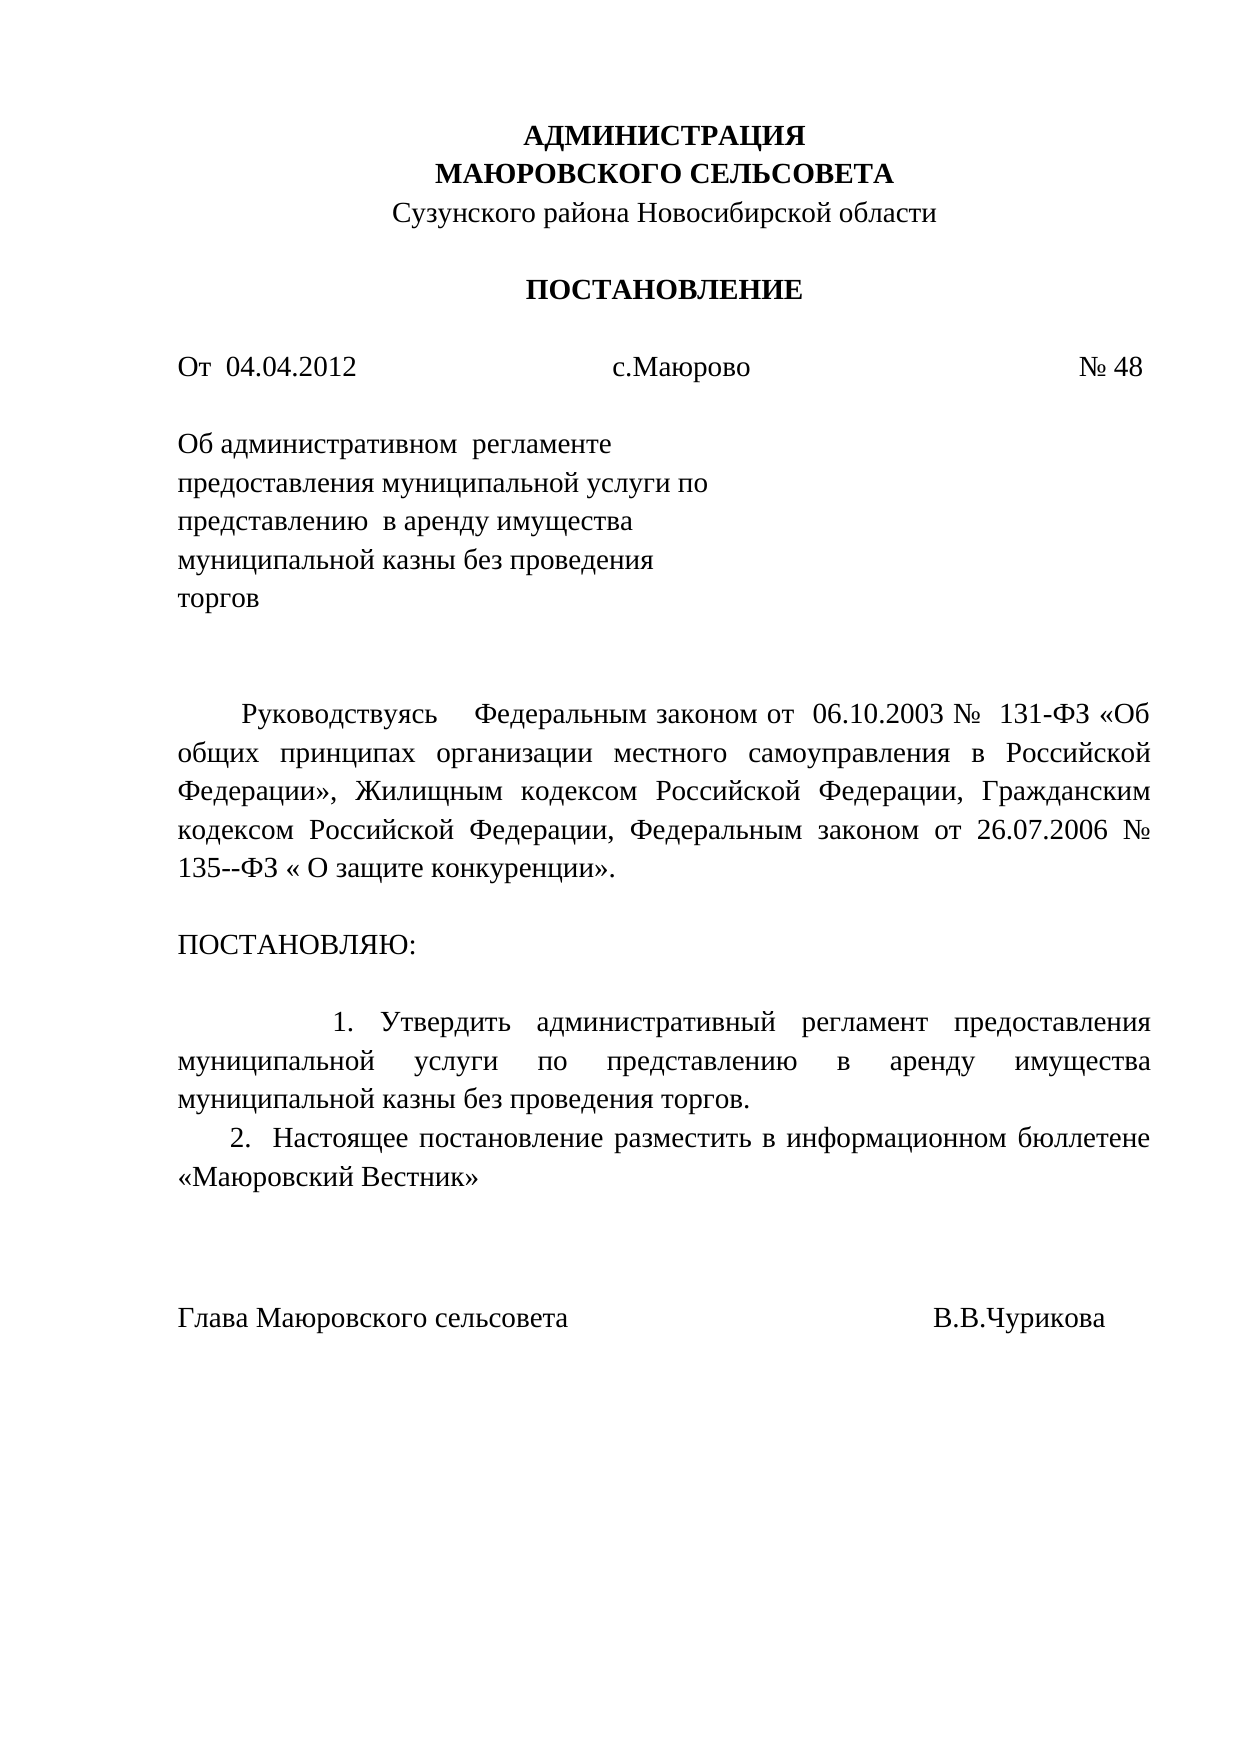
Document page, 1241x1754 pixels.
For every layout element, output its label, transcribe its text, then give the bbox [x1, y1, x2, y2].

text Руководствуясь Федеральным законом от 06.10.2003 № 131-ФЗ «Об общих принципах организации местного самоуправления в Российской Федерации», Жилищным кодексом Российской Федерации, Гражданским кодексом Российской Федерации, Федеральным законом от 26.07.2006 № 135--ФЗ « О защите конкуренции». [177, 696, 1152, 884]
text Об административном регламенте [177, 426, 1152, 460]
text представлению в аренду имущества [177, 503, 1152, 537]
text ПОСТАНОВЛЯЮ: [177, 927, 1152, 961]
text муниципальной казны без проведения [177, 542, 1152, 576]
text ПОСТАНОВЛЕНИЕ [177, 272, 1152, 306]
text Глава Маюровского сельсовета В.В.Чурикова [177, 1300, 1152, 1334]
text 2. Настоящее постановление разместить в информационном бюллетене «Маюровский Вестник» [177, 1120, 1152, 1192]
text 1. Утвердить административный регламент предоставления муниципальной услуги по представлению в аренду имущества муниципальной казны без проведения торгов. [177, 1004, 1152, 1115]
text предоставления муниципальной услуги по [177, 465, 1152, 498]
text АДМИНИСТРАЦИЯ МАЮРОВСКОГО СЕЛЬСОВЕТА Сузунского района Новосибирской области [177, 118, 1152, 229]
text От 04.04.2012 с.Маюрово № 48 [177, 349, 1152, 383]
text торгов [177, 581, 1152, 614]
